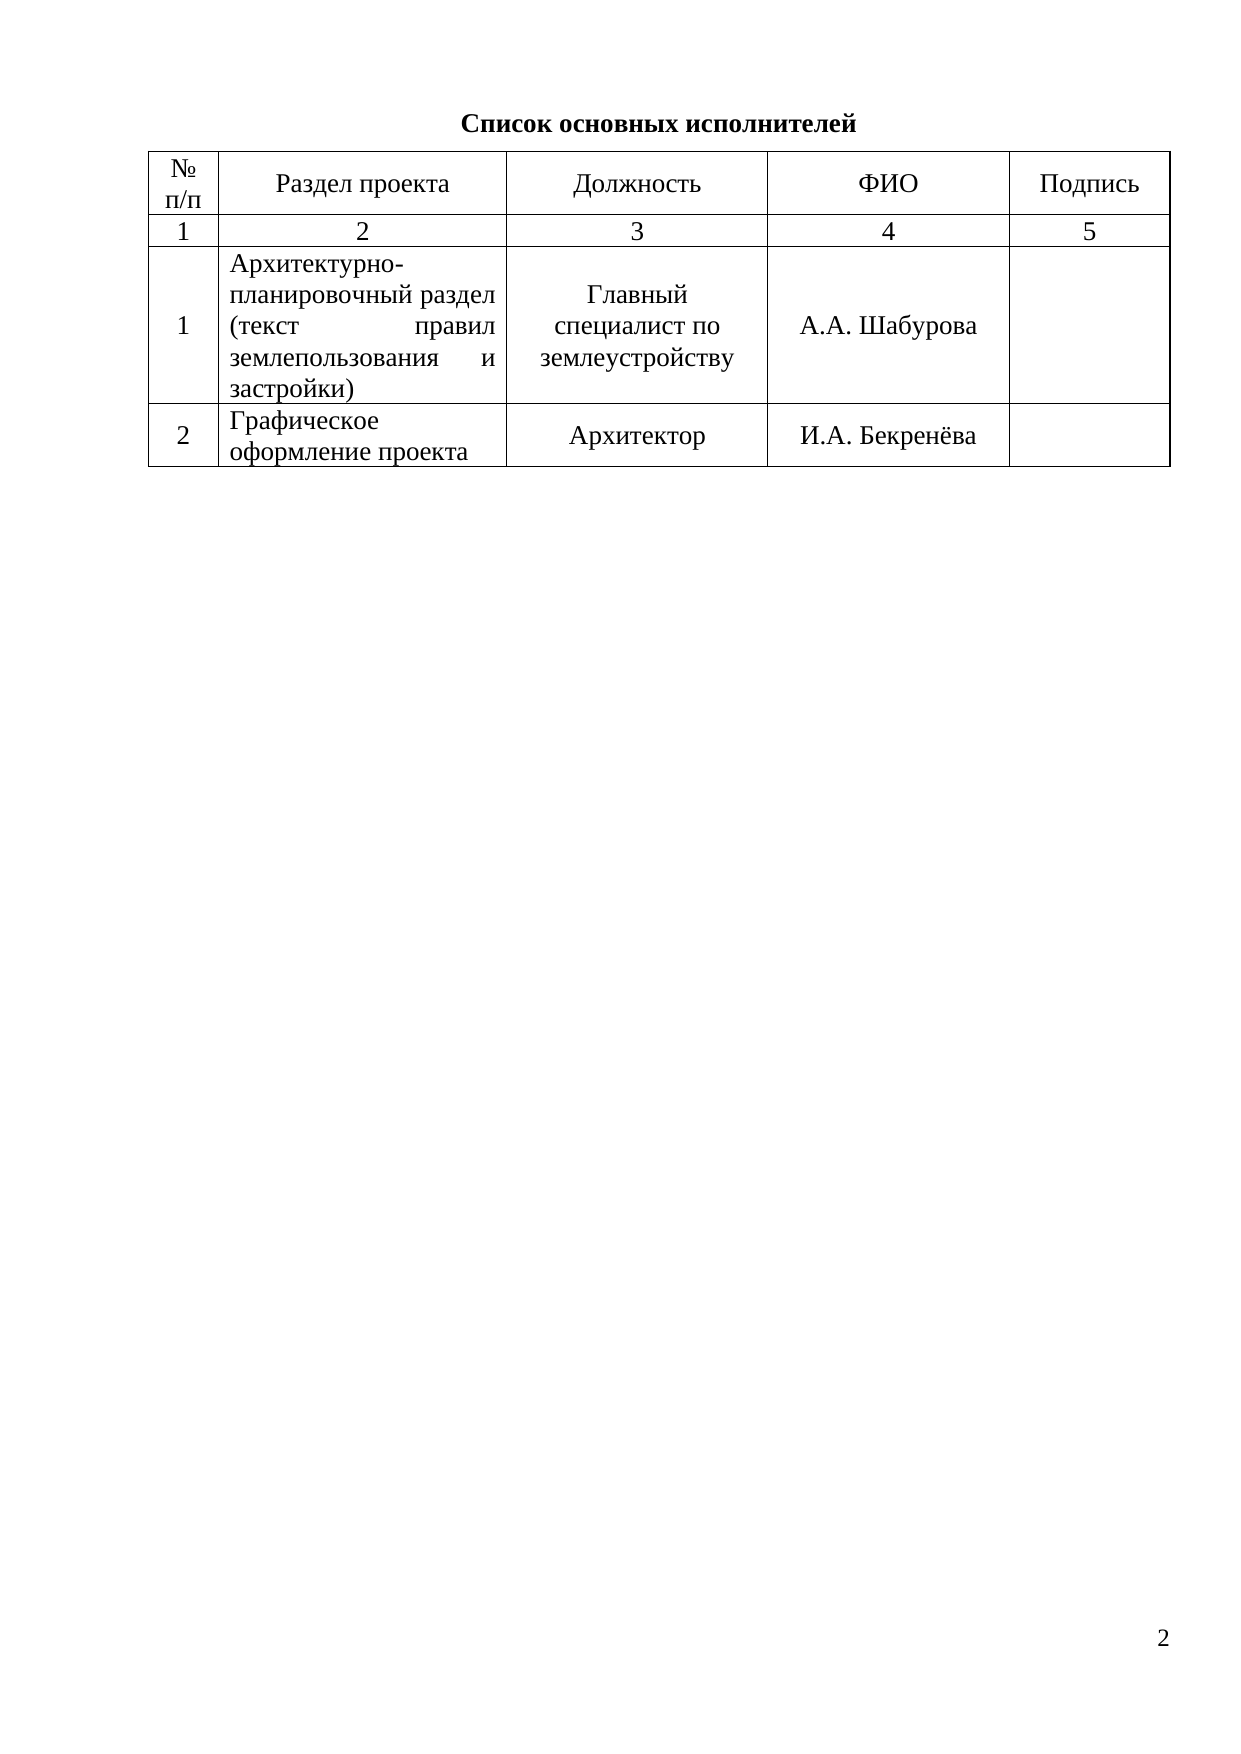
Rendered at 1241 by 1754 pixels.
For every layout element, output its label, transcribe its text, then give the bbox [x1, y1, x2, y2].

table_header ФИО [768, 152, 1009, 214]
table_cell 3 [507, 215, 767, 246]
table_cell Архитектурно-планировочный раздел (текст правил землепользования и застройки) [219, 247, 506, 403]
table_cell Архитектор [507, 404, 767, 466]
table_cell И.А. Бекренёва [768, 404, 1009, 466]
table_cell [1010, 247, 1169, 403]
table_header Подпись [1010, 152, 1169, 214]
table_cell [1010, 404, 1169, 466]
table_cell 1 [149, 247, 218, 403]
text Список основных исполнителей [148, 107, 1169, 138]
table_cell А.А. Шабурова [768, 247, 1009, 403]
table_cell Главный специалист по землеустройству [507, 247, 767, 403]
table_cell Графическое оформление проекта [219, 404, 506, 466]
table_cell 5 [1010, 215, 1169, 246]
table_header Должность [507, 152, 767, 214]
table_cell 1 [149, 215, 218, 246]
table_cell 4 [768, 215, 1009, 246]
table_header № п/п [149, 152, 218, 214]
table_cell 2 [219, 215, 506, 246]
table_header Раздел проекта [219, 152, 506, 214]
table_cell 2 [149, 404, 218, 466]
